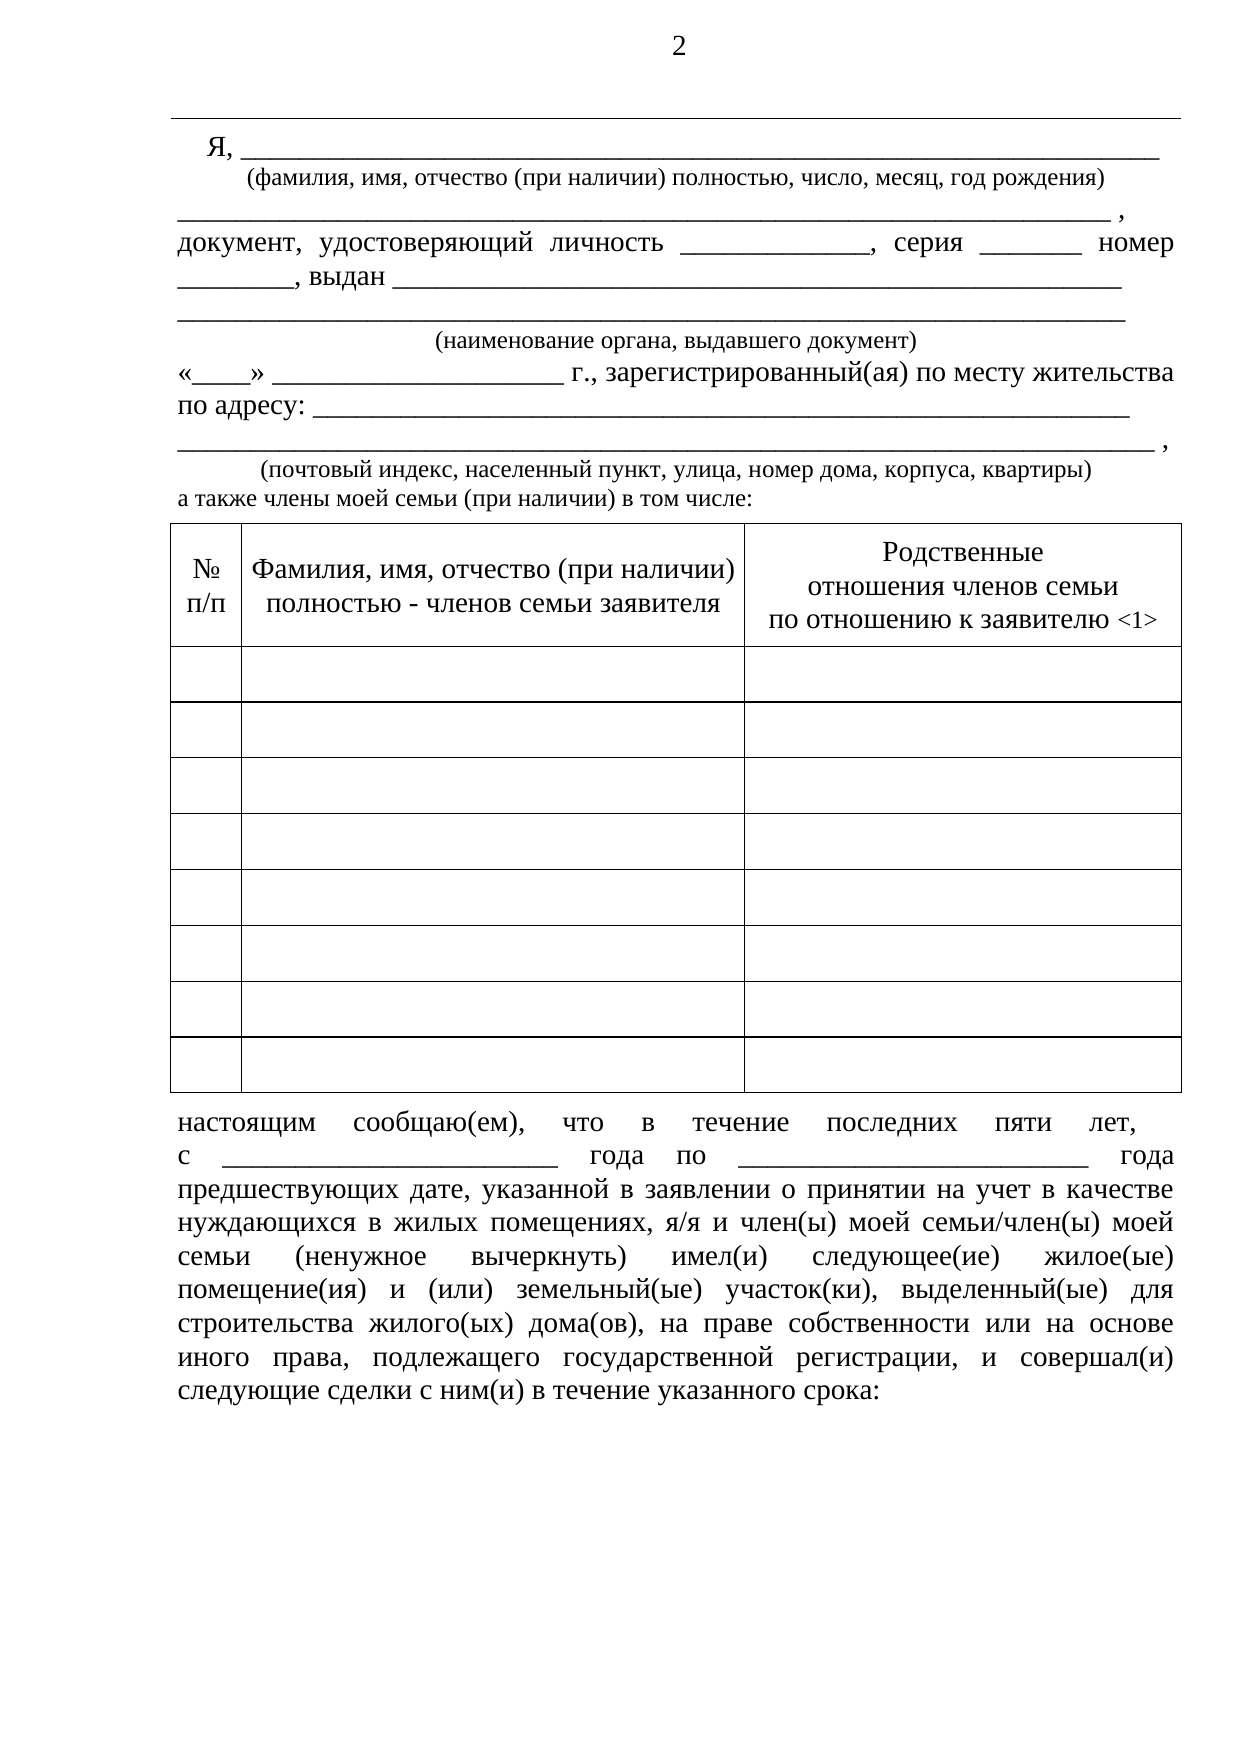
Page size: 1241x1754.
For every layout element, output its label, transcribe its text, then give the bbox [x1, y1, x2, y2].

table_cell [171, 982, 241, 1036]
table_cell [171, 870, 241, 925]
table_cell Фамилия, имя, отчество (при наличии) полностью - членов семьи заявителя [242, 524, 744, 646]
table_cell [745, 870, 1181, 925]
table_cell [171, 758, 241, 813]
table_cell [171, 926, 241, 981]
table_cell [171, 814, 241, 869]
table_cell [242, 647, 744, 701]
table_cell [745, 982, 1181, 1036]
table_cell [242, 758, 744, 813]
table_cell [171, 703, 241, 757]
table_cell [745, 758, 1181, 813]
table_cell [745, 814, 1181, 869]
table_cell [745, 926, 1181, 981]
table_cell [171, 647, 241, 701]
table_cell [745, 703, 1181, 757]
table_cell настоящим сообщаю(ем), что в течение последних пяти лет, с _______________________ года по ________________________ года предшествующих дате, указанной в заявлении о принятии на учет в качестве нуждающихся в жилых помещениях, я/я и член(ы) моей семьи/член(ы) моей семьи (ненужное вычеркнуть) имел(и) следующее(ие) жилое(ые) помещение(ия) и (или) земельный(ые) участок(ки), выделенный(ые) для строительства жилого(ых) дома(ов), на праве собственности или на основе иного права, подлежащего государственной регистрации, и совершал(и) следующие сделки с ним(и) в течение указанного срока: [171, 1093, 1181, 1416]
table_cell [745, 647, 1181, 701]
table_cell № п/п [171, 524, 241, 646]
table_cell Я, _______________________________________________________________ (фамилия, имя, отчество (при наличии) полностью, число, месяц, год рождения) ________________________________________________________________ , документ, удостоверяющий личность _____________, серия _______ номер ________, выдан __________________________________________________ _________________________________________________________________ (наименование органа, выдавшего документ) «____» ____________________ г., зарегистрированный(ая) по месту жительства по адресу: ________________________________________________________ ___________________________________________________________________ , (почтовый индекс, населенный пункт, улица, номер дома, корпуса, квартиры) а также члены моей семьи (при наличии) в том числе: [171, 119, 1181, 523]
table_cell [242, 982, 744, 1036]
table_cell [745, 1038, 1181, 1092]
table_cell [242, 1038, 744, 1092]
table_cell [242, 870, 744, 925]
table_cell [242, 814, 744, 869]
table_cell [171, 1038, 241, 1092]
table_cell Родственные отношения членов семьи по отношению к заявителю <1> [745, 524, 1181, 646]
table_cell [242, 703, 744, 757]
table_cell [242, 926, 744, 981]
